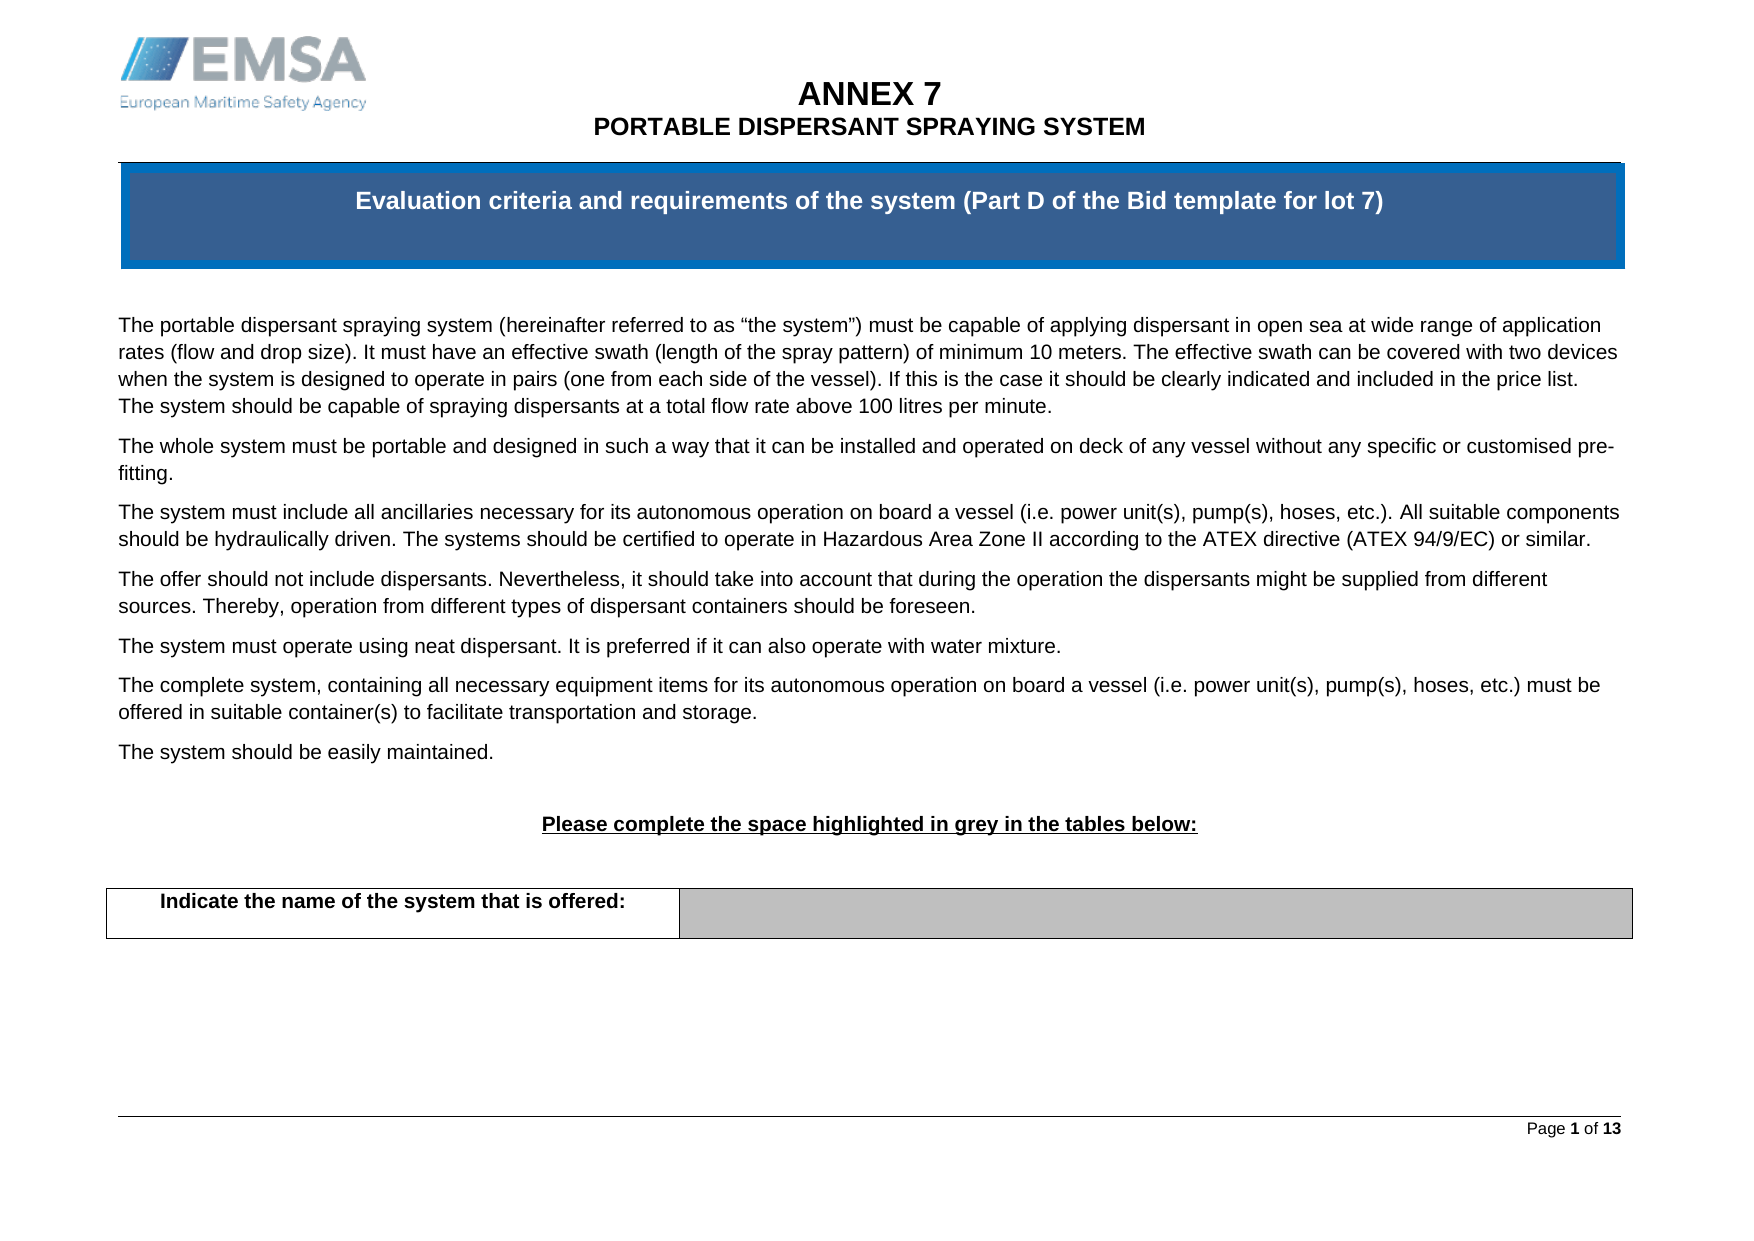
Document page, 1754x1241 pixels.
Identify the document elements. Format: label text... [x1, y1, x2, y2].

text The complete system, containing all necessary equipment items for its autonomous operation on board a vessel (i.e. power unit(s), pump(s), hoses, etc.) must be offered in suitable container(s) to facilitate transportation and storage. [118, 670, 1621, 724]
text The offer should not include dispersants. Nevertheless, it should take into account that during the operation the dispersants might be supplied from different sources. Thereby, operation from different types of dispersant containers should be foreseen. [118, 564, 1621, 618]
text The portable dispersant spraying system (hereinafter referred to as “the system”) must be capable of applying dispersant in open sea at wide range of application rates (flow and drop size). It must have an effective swath (length of the spray pattern) of minimum 10 meters. The effective swath can be covered with two devices when the system is designed to operate in pairs (one from each side of the vessel). If this is the case it should be clearly indicated and included in the price list. The system should be capable of spraying dispersants at a total flow rate above 100 litres per minute. [118, 309, 1621, 418]
text The whole system must be portable and designed in such a way that it can be installed and operated on deck of any vessel without any specific or customised pre-fitting. [118, 430, 1621, 484]
picture [120, 36, 367, 111]
text Evaluation criteria and requirements of the system (Part D of the Bid template for lot 7) [130, 173, 1616, 260]
table_header Indicate the name of the system that is offered: [107, 889, 679, 938]
text The system must include all ancillaries necessary for its autonomous operation on board a vessel (i.e. power unit(s), pump(s), hoses, etc.). All suitable components should be hydraulically driven. The systems should be certified to operate in Hazardous Area Zone II according to the ATEX directive (ATEX 94/9/EC) or similar. [118, 497, 1621, 551]
table_header [680, 889, 1632, 938]
text The system should be easily maintained. [118, 737, 1621, 764]
text The system must operate using neat dispersant. It is preferred if it can also operate with water mixture. [118, 630, 1621, 657]
text Please complete the space highlighted in grey in the tables below: [118, 812, 1621, 836]
